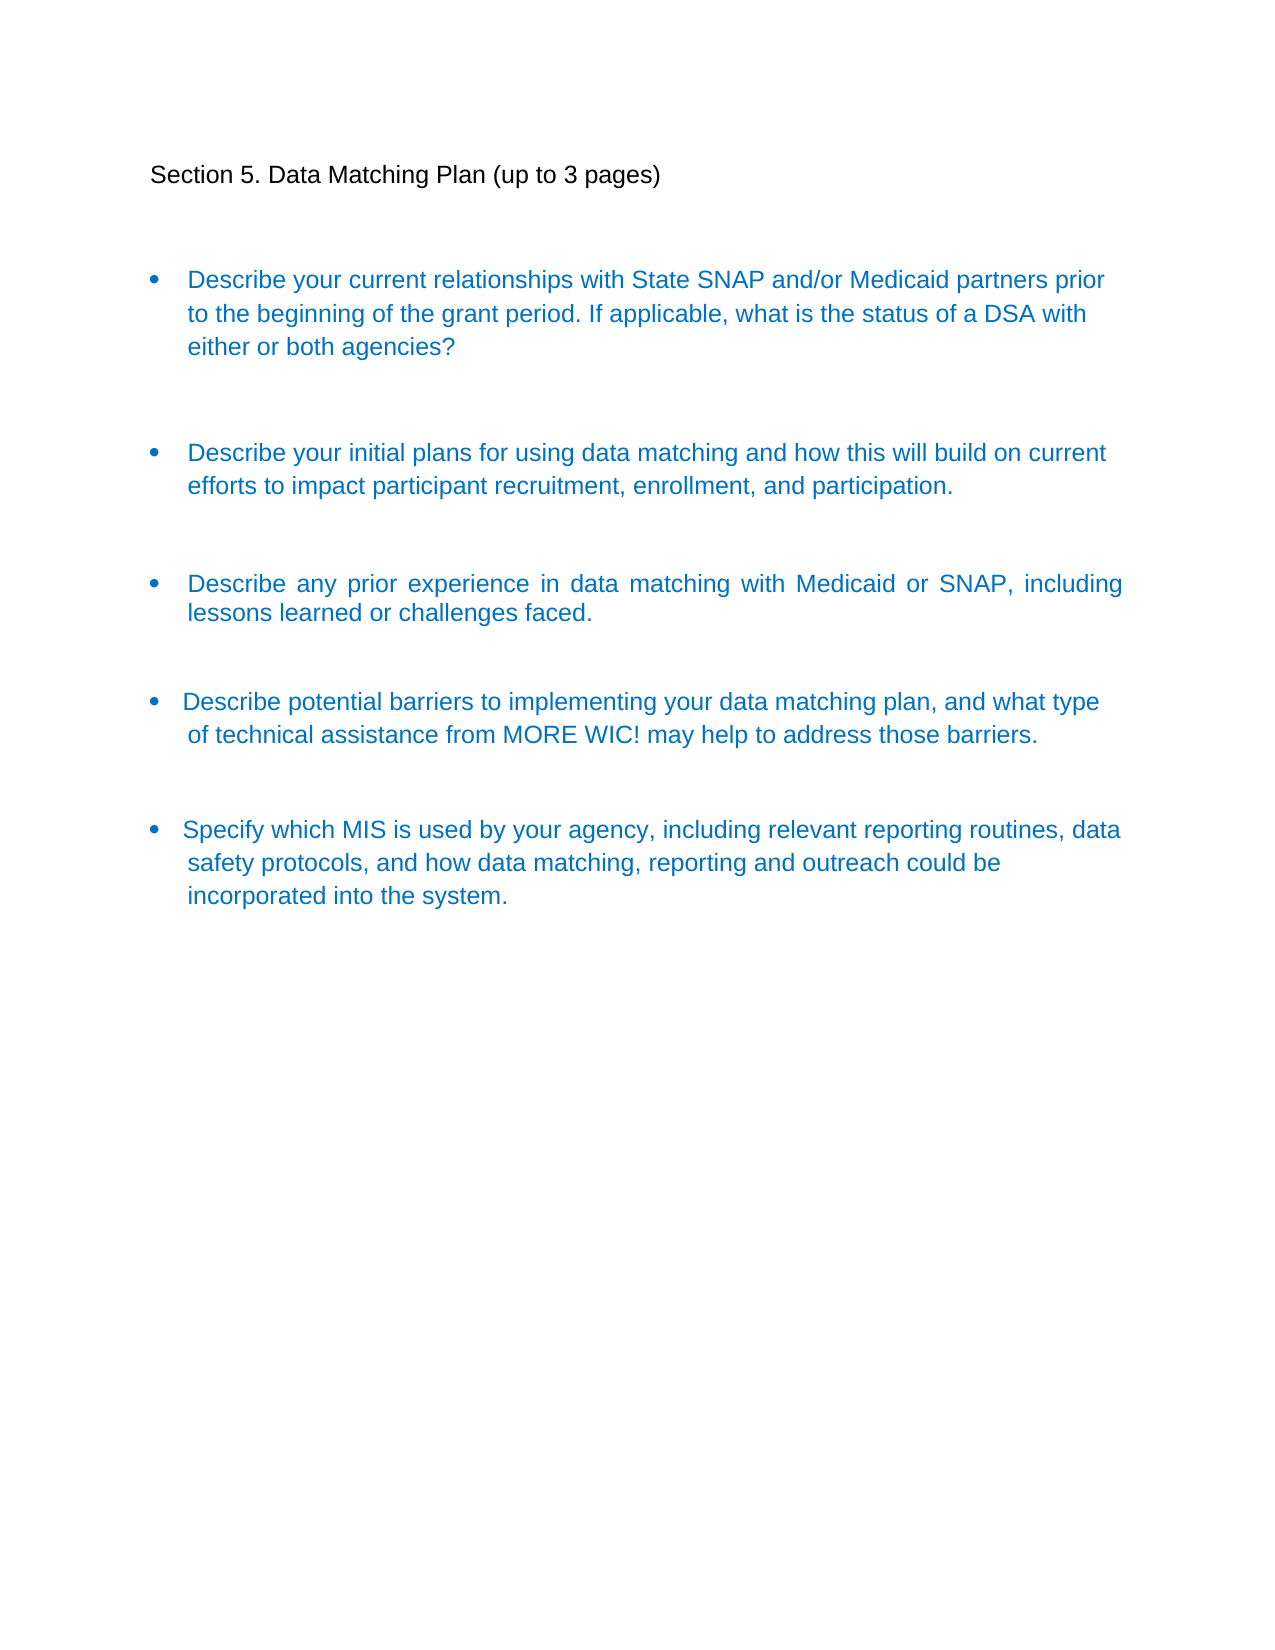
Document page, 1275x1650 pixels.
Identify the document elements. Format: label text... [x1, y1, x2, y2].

text · Specify which MIS is used by your agency, including relevant reporting routines, data safety protocols, and how data matching, reporting and outreach could be incorporated into the system. [150, 815, 1125, 910]
subtitle Describe your initial plans for using data matching and how this will build on current efforts to impact participant recruitment, enrollment, and participation. [150, 437, 1125, 499]
list Describe any prior experience in data matching with Medicaid or SNAP, including lessons learned or challenges faced. [150, 570, 1125, 627]
text · Describe potential barriers to implementing your data matching plan, and what type of technical assistance from MORE WIC! may help to address those barriers. [150, 687, 1125, 749]
subtitle Section 5. Data Matching Plan (up to 3 pages) [150, 160, 1125, 188]
subtitle Describe your current relationships with State SNAP and/or Medicaid partners prior to the beginning of the grant period. If applicable, what is the status of a DSA with either or both agencies? [150, 266, 1125, 360]
